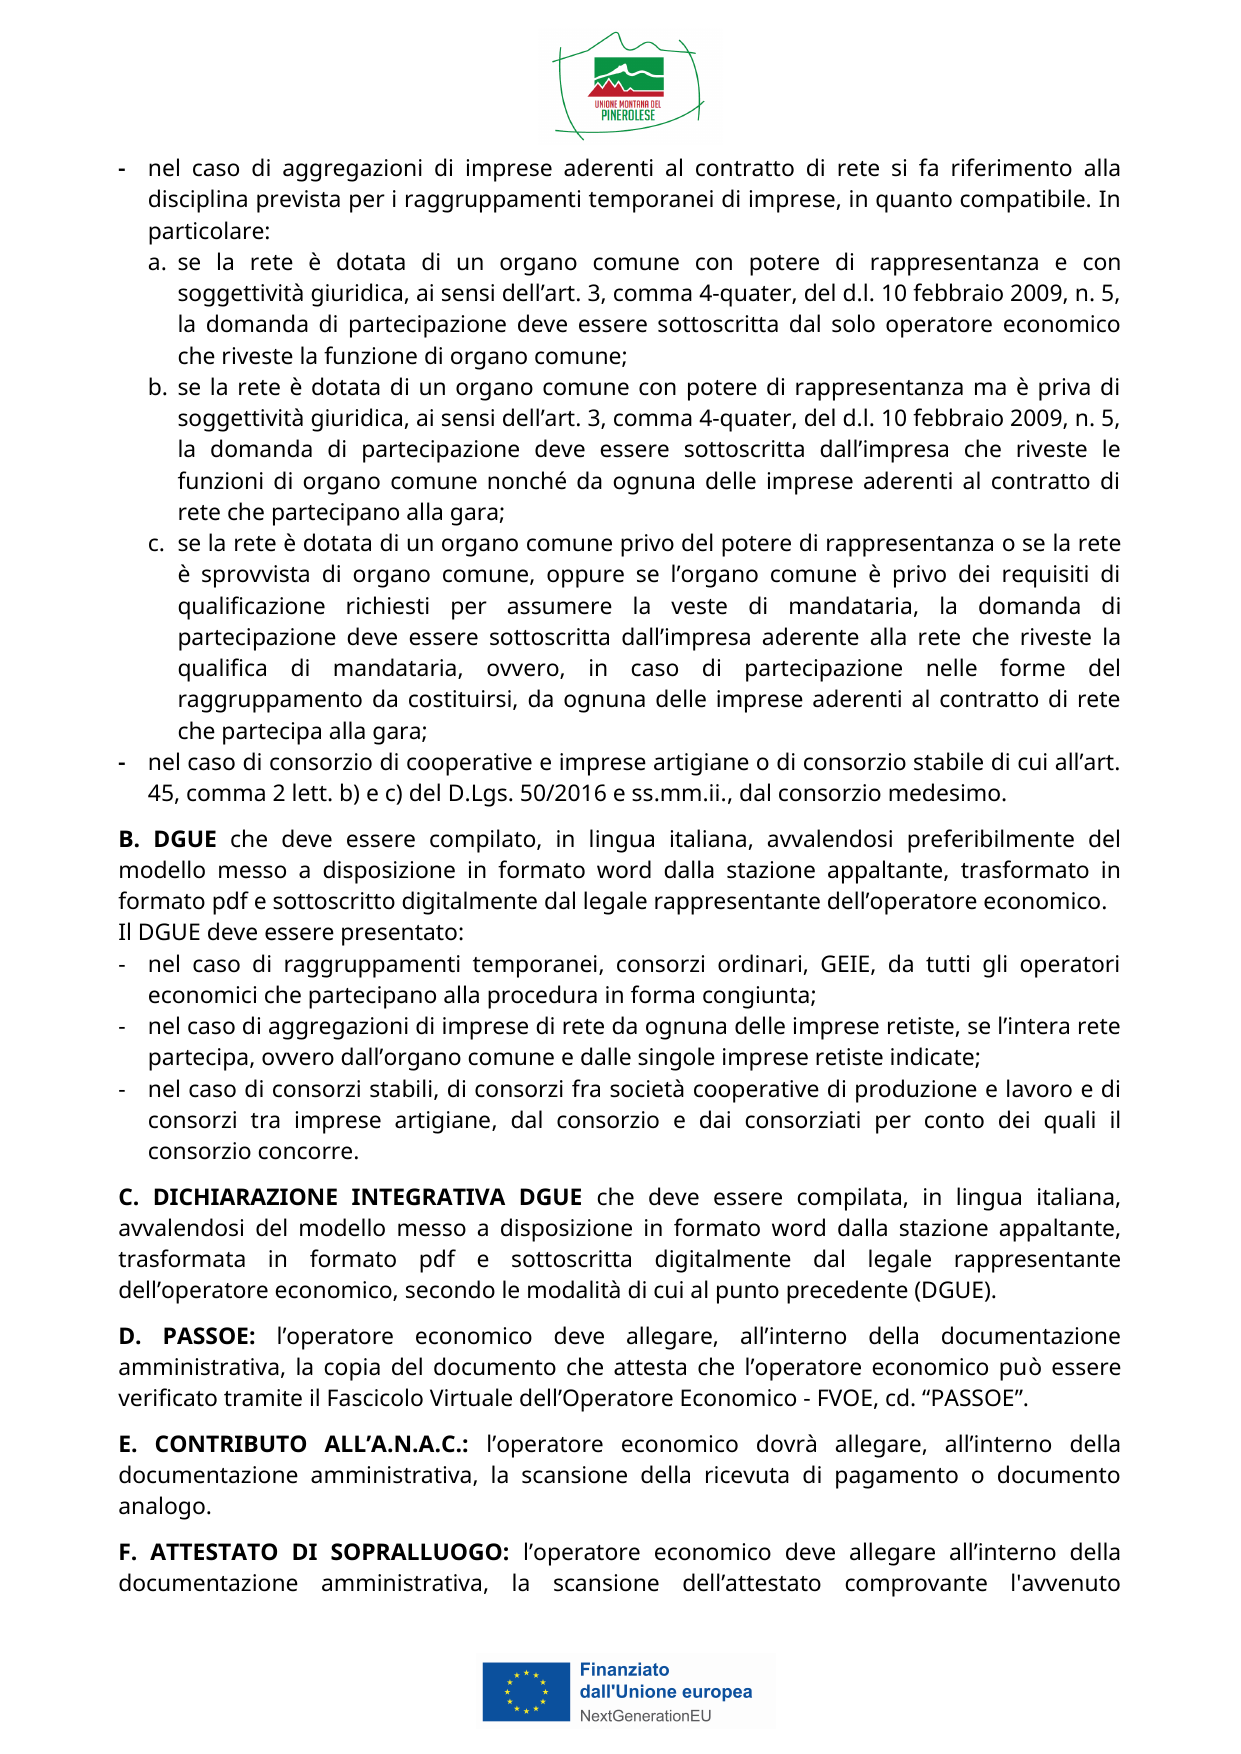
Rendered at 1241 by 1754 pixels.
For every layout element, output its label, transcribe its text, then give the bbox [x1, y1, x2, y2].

picture [476, 1653, 776, 1729]
list se la rete è dotata di un organo comune con potere di rappresentanza e con soggettività giuridica, ai sensi dell’art. 3, comma 4-quater, del d.l. 10 febbraio 2009, n. 5, la domanda di partecipazione deve essere sottoscritta dal solo operatore economico che riveste la funzione di organo comune; [148, 246, 1122, 371]
text C. DICHIARAZIONE INTEGRATIVA DGUE che deve essere compilata, in lingua italiana, avvalendosi del modello messo a disposizione in formato word dalla stazione appaltante, trasformata in formato pdf e sottoscritta digitalmente dal legale rappresentante dell’operatore economico, secondo le modalità di cui al punto precedente (DGUE). [118, 1181, 1122, 1306]
list nel caso di aggregazioni di imprese aderenti al contratto di rete si fa riferimento alla disciplina prevista per i raggruppamenti temporanei di imprese, in quanto compatibile. In particolare: [118, 152, 1122, 246]
text Il DGUE deve essere presentato: [118, 916, 1122, 948]
list nel caso di consorzi stabili, di consorzi fra società cooperative di produzione e lavoro e di consorzi tra imprese artigiane, dal consorzio e dai consorziati per conto dei quali il consorzio concorre. [118, 1073, 1122, 1166]
list se la rete è dotata di un organo comune privo del potere di rappresentanza o se la rete è sprovvista di organo comune, oppure se l’organo comune è privo dei requisiti di qualificazione richiesti per assumere la veste di mandataria, la domanda di partecipazione deve essere sottoscritta dall’impresa aderente alla rete che riveste la qualifica di mandataria, ovvero, in caso di partecipazione nelle forme del raggruppamento da costituirsi, da ognuna delle imprese aderenti al contratto di rete che partecipa alla gara; [148, 527, 1122, 746]
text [118, 1536, 1122, 1598]
list nel caso di consorzio di cooperative e imprese artigiane o di consorzio stabile di cui all’art. 45, comma 2 lett. b) e c) del D.Lgs. 50/2016 e ss.mm.ii., dal consorzio medesimo. [118, 746, 1122, 808]
list se la rete è dotata di un organo comune con potere di rappresentanza ma è priva di soggettività giuridica, ai sensi dell’art. 3, comma 4-quater, del d.l. 10 febbraio 2009, n. 5, la domanda di partecipazione deve essere sottoscritta dall’impresa che riveste le funzioni di organo comune nonché da ognuna delle imprese aderenti al contratto di rete che partecipano alla gara; [148, 371, 1122, 527]
text B. DGUE che deve essere compilato, in lingua italiana, avvalendosi preferibilmente del modello messo a disposizione in formato word dalla stazione appaltante, trasformato in formato pdf e sottoscritto digitalmente dal legale rappresentante dell’operatore economico. [118, 823, 1122, 916]
text E. Contributo all’A.N.A.C.: l’operatore economico dovrà allegare, all’interno della documentazione amministrativa, la scansione della ricevuta di pagamento o documento analogo. [118, 1428, 1122, 1521]
list nel caso di raggruppamenti temporanei, consorzi ordinari, GEIE, da tutti gli operatori economici che partecipano alla procedura in forma congiunta; [118, 948, 1122, 1010]
list nel caso di aggregazioni di imprese di rete da ognuna delle imprese retiste, se l’intera rete partecipa, ovvero dall’organo comune e dalle singole imprese retiste indicate; [118, 1010, 1122, 1073]
text D. PASSOE: l’operatore economico deve allegare, all’interno della documentazione amministrativa, la copia del documento che attesta che l’operatore economico può essere verificato tramite il Fascicolo Virtuale dell’Operatore Economico - FVOE, cd. “PASSOE”. [118, 1320, 1122, 1413]
